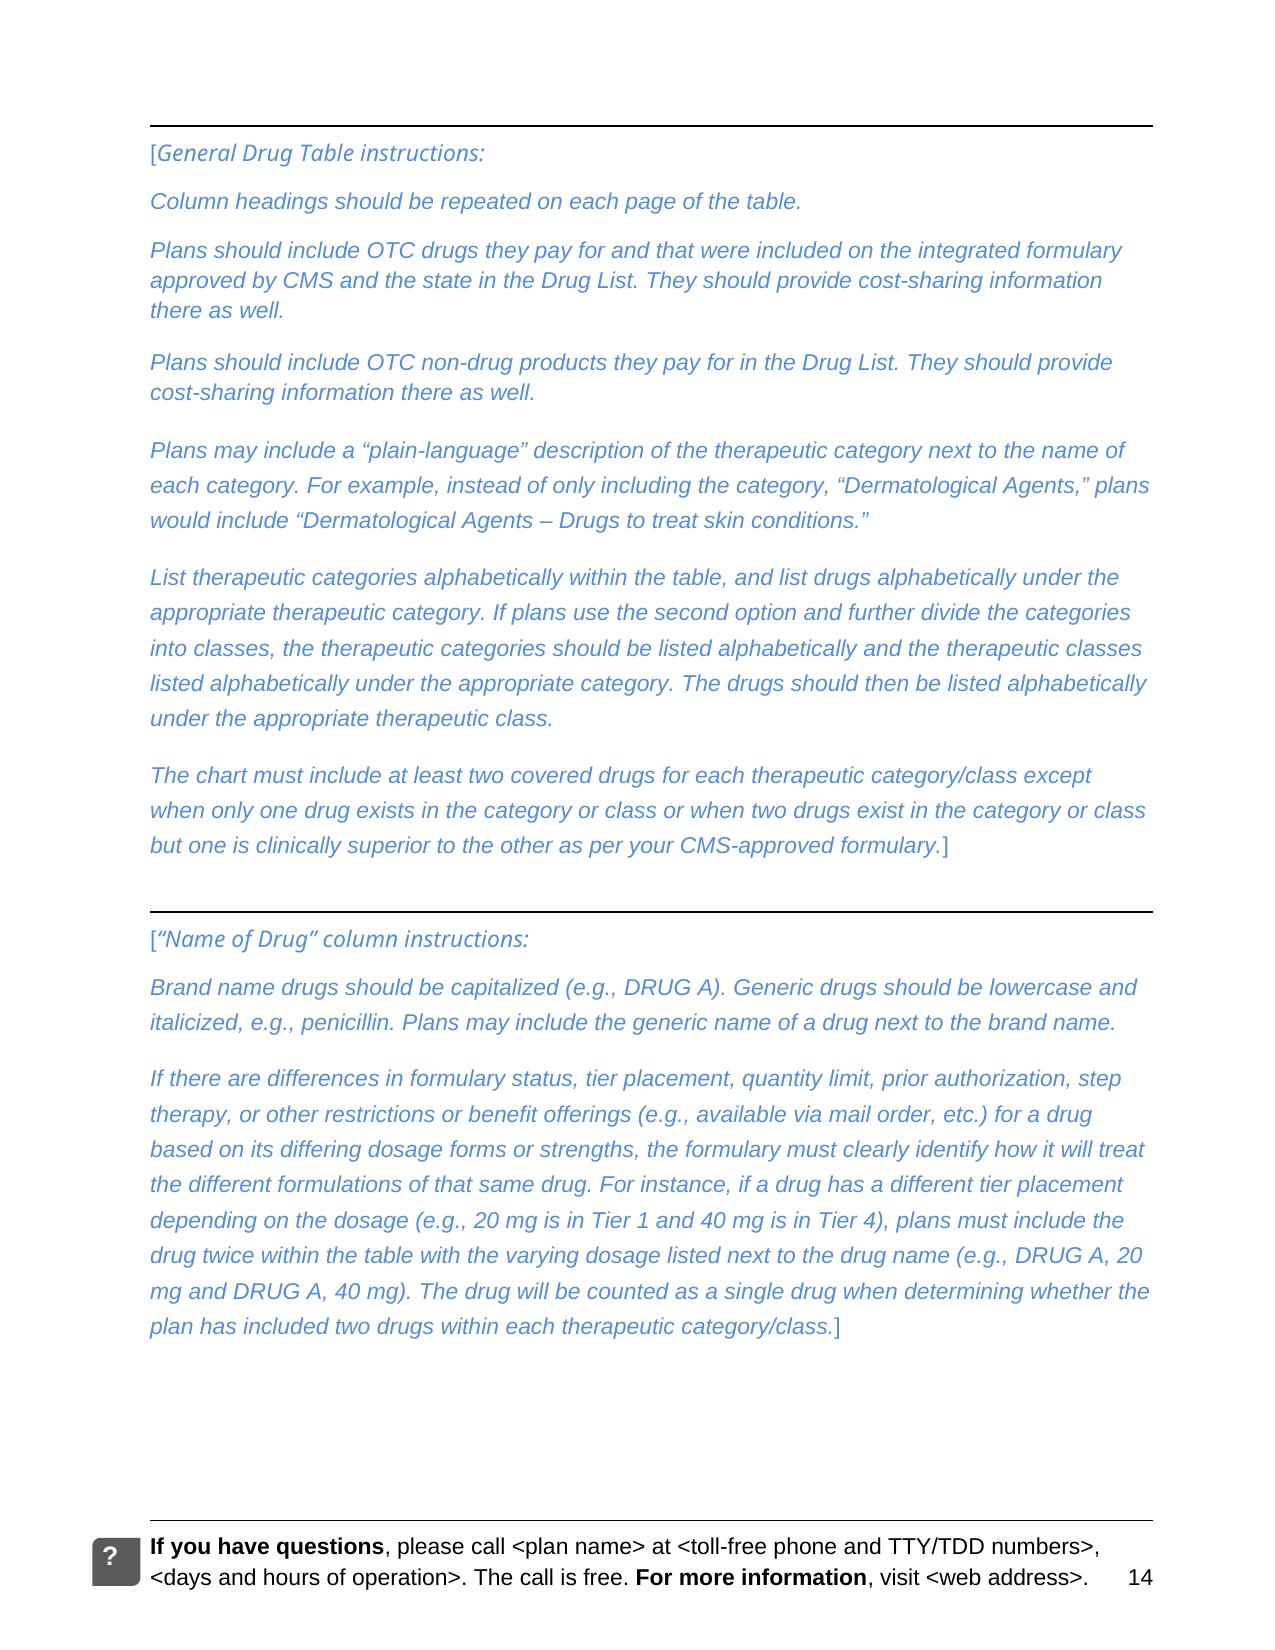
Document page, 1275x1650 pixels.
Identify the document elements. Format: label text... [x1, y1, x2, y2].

text Column headings should be repeated on each page of the table. [150, 181, 1153, 216]
text List therapeutic categories alphabetically within the table, and list drugs alphabetically under the appropriate therapeutic category. If plans use the second option and further divide the categories into classes, the therapeutic categories should be listed alphabetically and the therapeutic classes listed alphabetically under the appropriate category. The drugs should then be listed alphabetically under the appropriate therapeutic class. [150, 557, 1153, 734]
text Brand name drugs should be capitalized (e.g., DRUG A). Generic drugs should be lowercase and italicized, e.g., penicillin. Plans may include the generic name of a drug next to the brand name. [150, 967, 1153, 1037]
text [General Drug Table instructions: [150, 127, 1153, 168]
text Plans should include OTC drugs they pay for and that were included on the integrated formulary approved by CMS and the state in the Drug List. They should provide cost-sharing information there as well. [150, 237, 1153, 324]
text Plans may include a “plain-language” description of the therapeutic category next to the name of each category. For example, instead of only including the category, “Dermatological Agents,” plans would include “Dermatological Agents – Drugs to treat skin conditions.” [150, 430, 1153, 536]
text [“Name of Drug” column instructions: [150, 913, 1153, 954]
text Plans should include OTC non-drug products they pay for in the Drug List. They should provide cost-sharing information there as well. [150, 348, 1153, 405]
text If there are differences in formulary status, tier placement, quantity limit, prior authorization, step therapy, or other restrictions or benefit offerings (e.g., available via mail order, etc.) for a drug based on its differing dosage forms or strengths, the formulary must clearly identify how it will treat the different formulations of that same drug. For instance, if a drug has a different tier placement depending on the dosage (e.g., 20 mg is in Tier 1 and 40 mg is in Tier 4), plans must include the drug twice within the table with the varying dosage listed next to the drug name (e.g., DRUG A, 20 mg and DRUG A, 40 mg). The drug will be counted as a single drug when determining whether the plan has included two drugs within each therapeutic category/class.] [150, 1058, 1153, 1342]
text The chart must include at least two covered drugs for each therapeutic category/class except when only one drug exists in the category or class or when two drugs exist in the category or class but one is clinically superior to the other as per your CMS-approved formulary.] [150, 755, 1153, 861]
